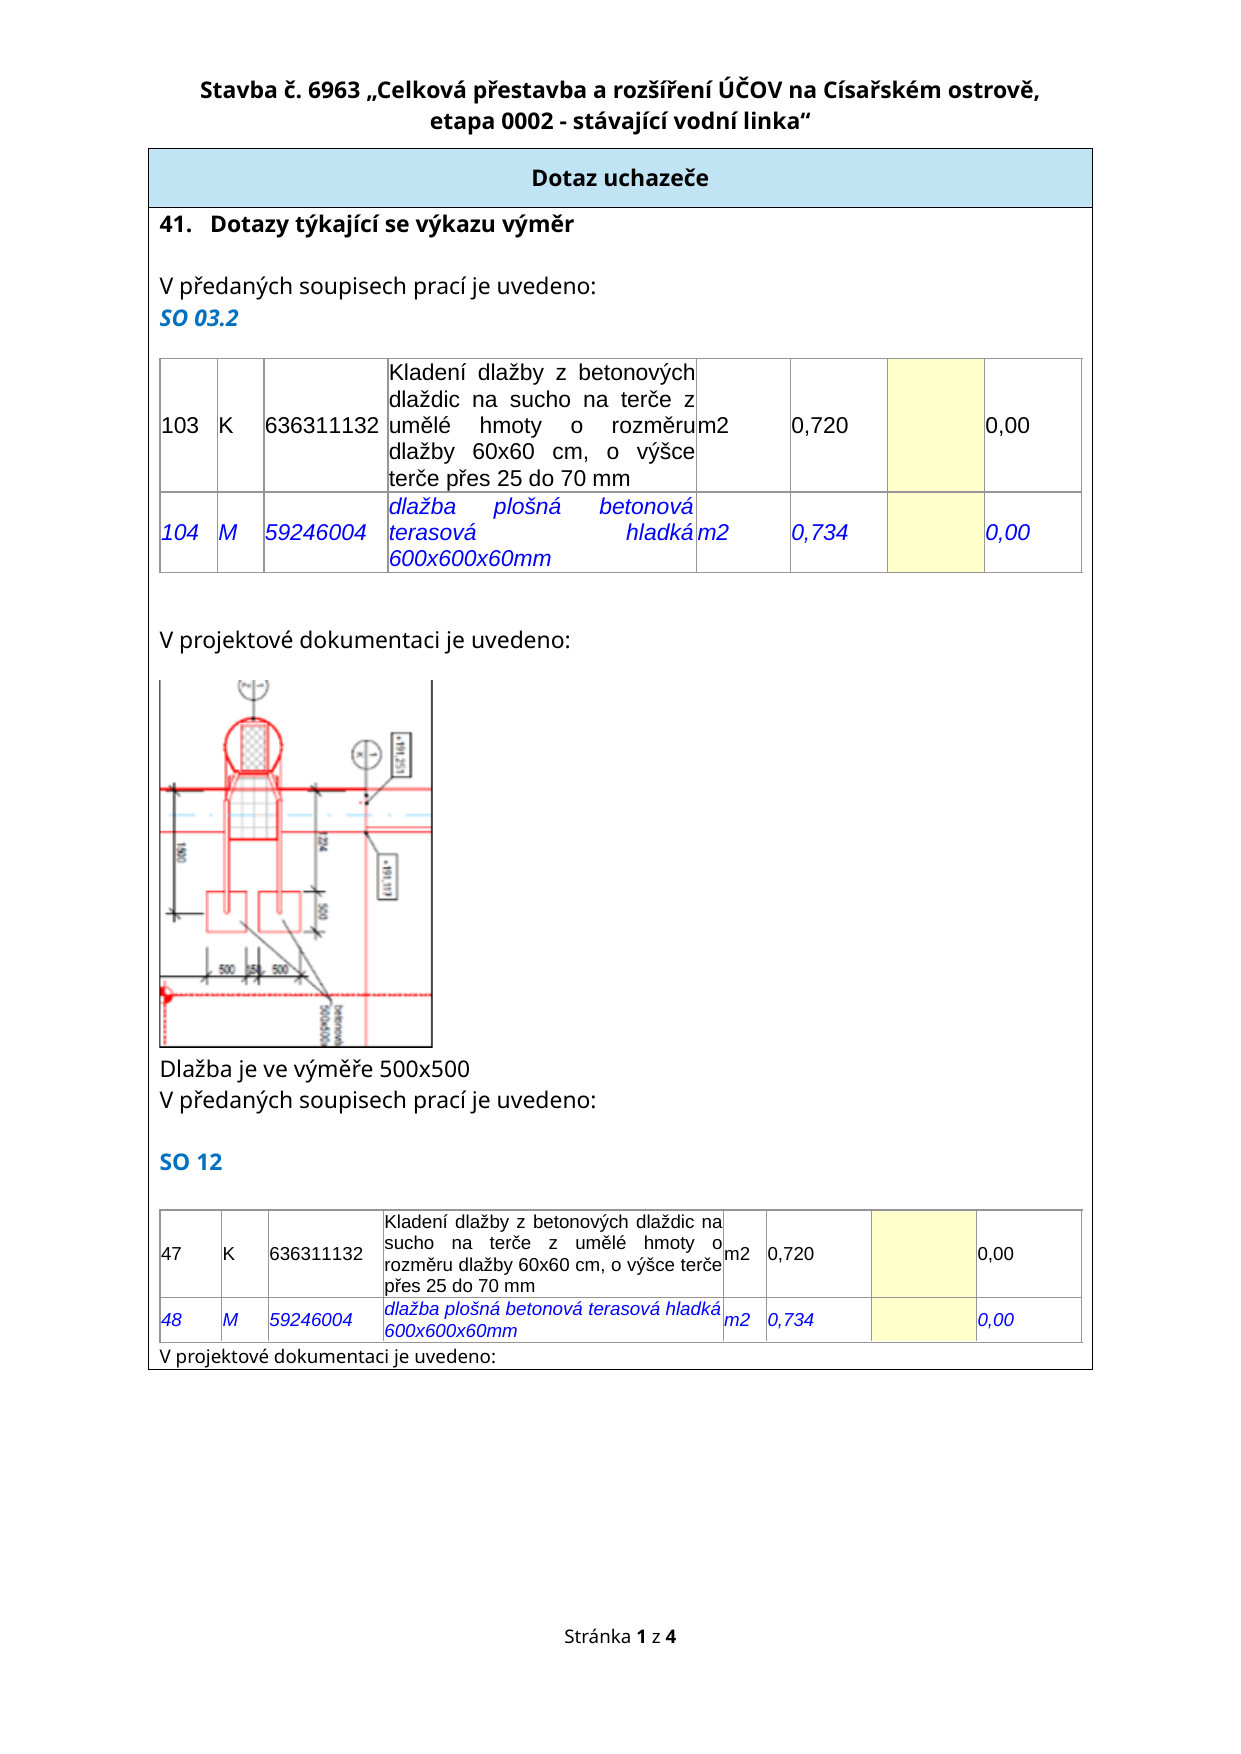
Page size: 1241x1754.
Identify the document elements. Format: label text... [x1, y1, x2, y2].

table_header Dotaz uchazeče [149, 149, 1092, 207]
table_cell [149, 208, 1092, 1368]
picture [159, 680, 433, 1048]
